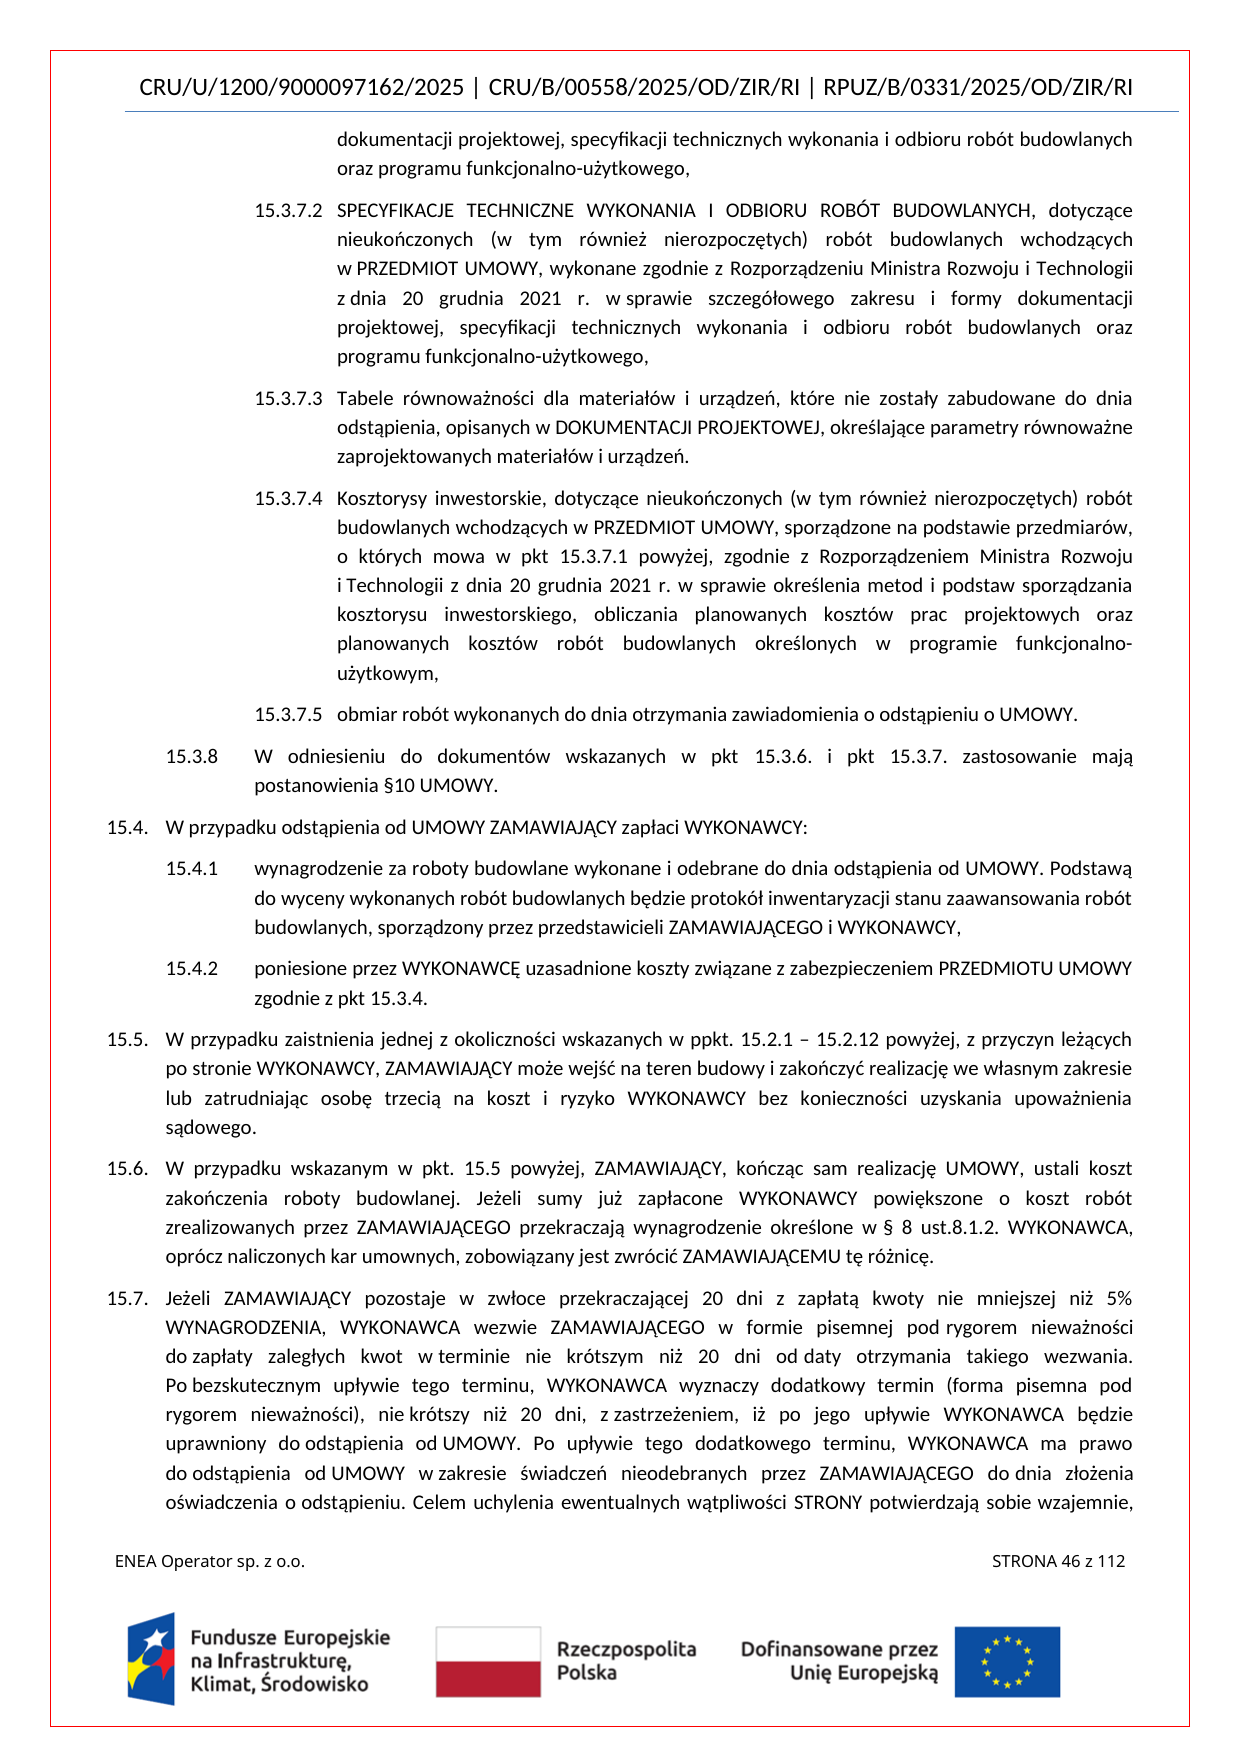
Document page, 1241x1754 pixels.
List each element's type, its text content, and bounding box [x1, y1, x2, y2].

picture [106, 1589, 1074, 1726]
list W przypadku zaistnienia jednej z okoliczności wskazanych w ppkt. 15.2.1 – 15.2.12 powyżej, z przyczyn leżących po stronie WYKONAWCY, ZAMAWIAJĄCY może wejść na teren budowy i zakończyć realizację we własnym zakresie lub zatrudniając osobę trzecią na koszt i ryzyko WYKONAWCY bez konieczności uzyskania upoważnienia sądowego. [106, 1026, 1134, 1139]
list W odniesieniu do dokumentów wskazanych w pkt 15.3.6. i pkt 15.3.7. zastosowanie mają postanowienia §10 UMOWY. [165, 743, 1134, 798]
list obmiar robót wykonanych do dnia otrzymania zawiadomienia o odstąpieniu o UMOWY. [254, 701, 1134, 727]
list Tabele równoważności dla materiałów i urządzeń, które nie zostały zabudowane do dnia odstąpienia, opisanych w DOKUMENTACJI PROJEKTOWEJ, określające parametry równoważne zaprojektowanych materiałów i urządzeń. [254, 385, 1134, 468]
list SPECYFIKACJE TECHNICZNE WYKONANIA I ODBIORU ROBÓT BUDOWLANYCH, dotyczące nieukończonych (w tym również nierozpoczętych) robót budowlanych wchodzących w PRZEDMIOT UMOWY, wykonane zgodnie z Rozporządzeniu Ministra Rozwoju i Technologii z dnia 20 grudnia 2021 r. w sprawie szczegółowego zakresu i formy dokumentacji projektowej, specyfikacji technicznych wykonania i odbioru robót budowlanych oraz programu funkcjonalno-użytkowego, [254, 197, 1134, 368]
list Kosztorysy inwestorskie, dotyczące nieukończonych (w tym również nierozpoczętych) robót budowlanych wchodzących w PRZEDMIOT UMOWY, sporządzone na podstawie przedmiarów, o których mowa w pkt 15.3.7.1 powyżej, zgodnie z Rozporządzeniem Ministra Rozwoju i Technologii z dnia 20 grudnia 2021 r. w sprawie określenia metod i podstaw sporządzania kosztorysu inwestorskiego, obliczania planowanych kosztów prac projektowych oraz planowanych kosztów robót budowlanych określonych w programie funkcjonalno-użytkowym, [254, 485, 1134, 685]
list W przypadku odstąpienia od UMOWY ZAMAWIAJĄCY zapłaci WYKONAWCY: [106, 814, 1134, 839]
list poniesione przez WYKONAWCĘ uzasadnione koszty związane z zabezpieczeniem PRZEDMIOTU UMOWY zgodnie z pkt 15.3.4. [165, 956, 1134, 1010]
list W przypadku wskazanym w pkt. 15.5 powyżej, ZAMAWIAJĄCY, kończąc sam realizację UMOWY, ustali koszt zakończenia roboty budowlanej. Jeżeli sumy już zapłacone WYKONAWCY powiększone o koszt robót zrealizowanych przez ZAMAWIAJĄCEGO przekraczają wynagrodzenie określone w § 8 ust.8.1.2. WYKONAWCA, oprócz naliczonych kar umownych, zobowiązany jest zwrócić ZAMAWIAJĄCEMU tę różnicę. [106, 1156, 1134, 1268]
list wynagrodzenie za roboty budowlane wykonane i odebrane do dnia odstąpienia od UMOWY. Podstawą do wyceny wykonanych robót budowlanych będzie protokół inwentaryzacji stanu zaawansowania robót budowlanych, sporządzony przez przedstawicieli ZAMAWIAJĄCEGO i WYKONAWCY, [165, 856, 1134, 939]
